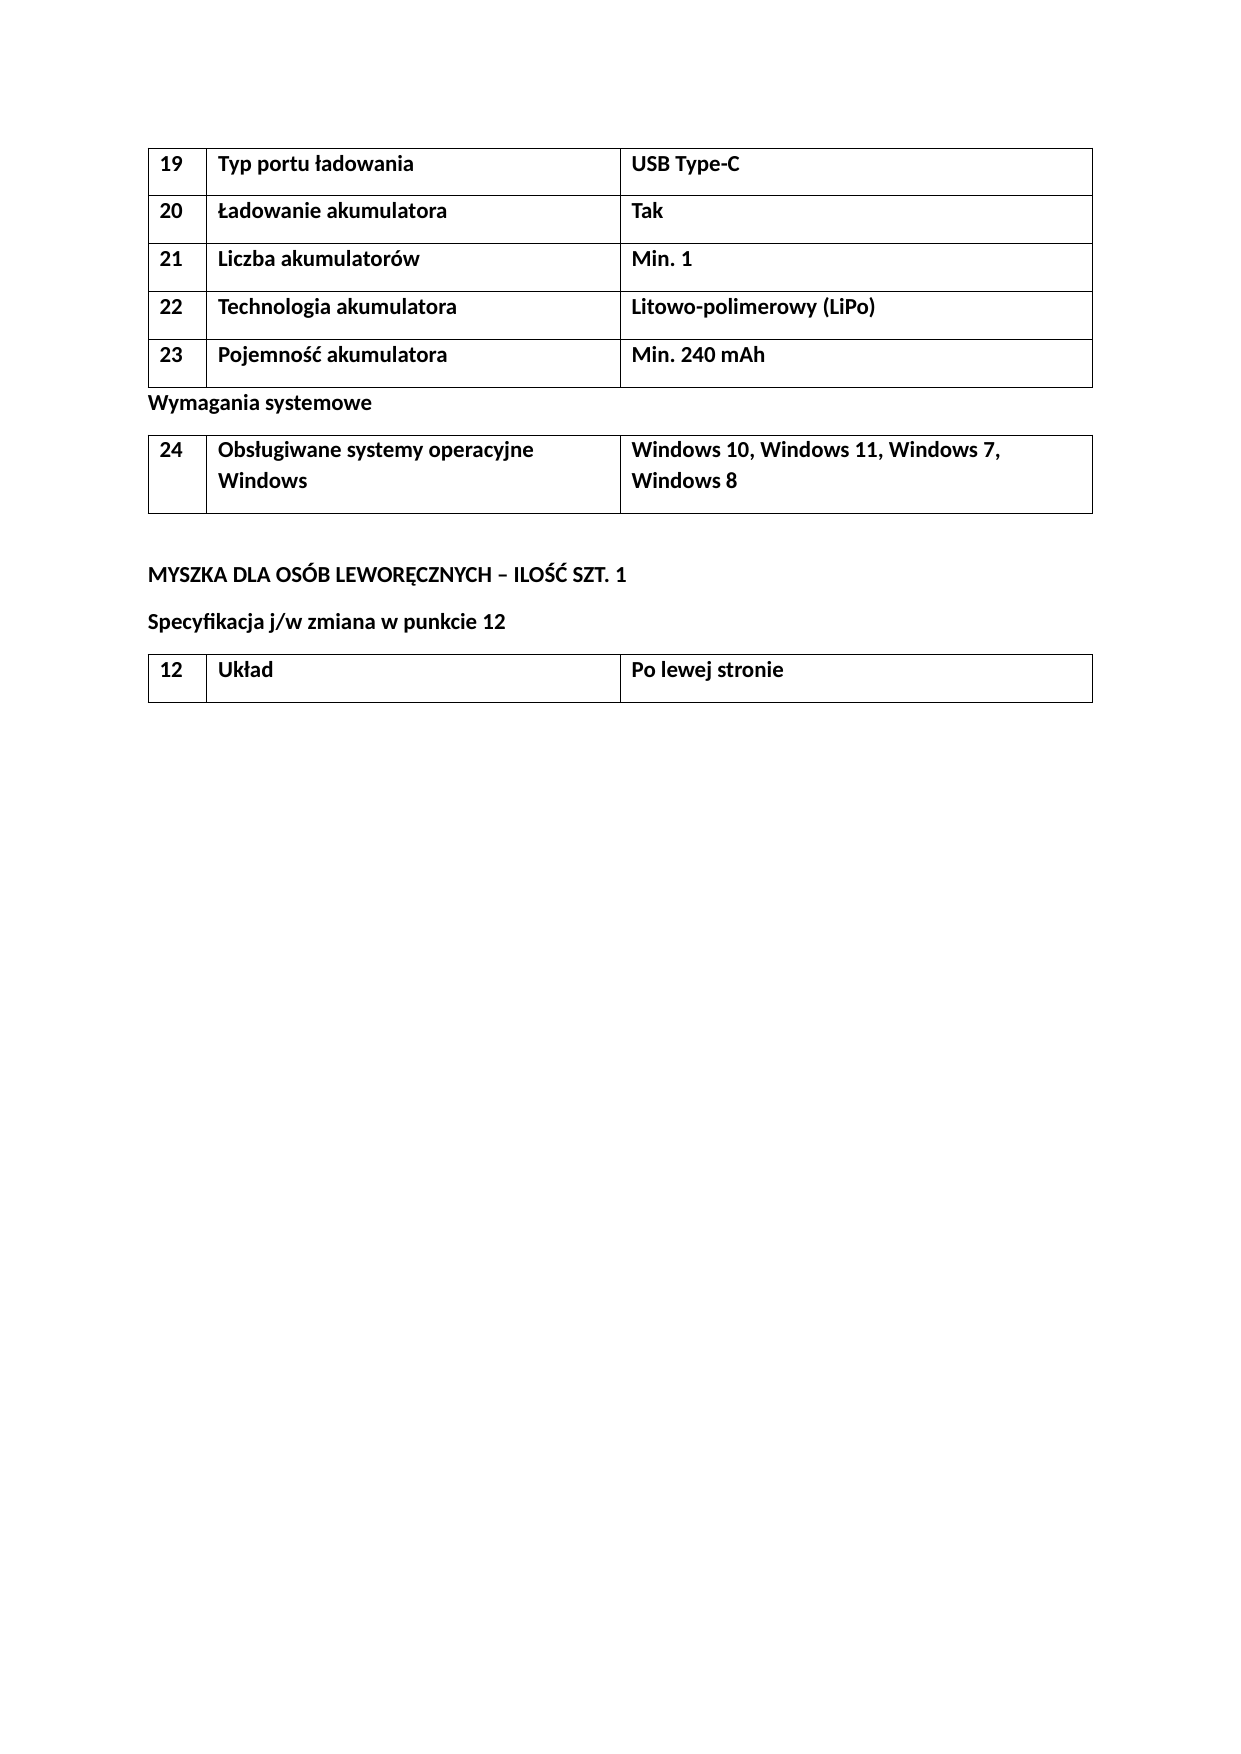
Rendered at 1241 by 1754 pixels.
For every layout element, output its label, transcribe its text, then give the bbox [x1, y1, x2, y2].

table_cell 22 [149, 292, 206, 339]
table_cell 23 [149, 340, 206, 387]
table_header 12 [149, 655, 206, 702]
table_cell Technologia akumulatora [207, 292, 620, 339]
table_cell Min. 1 [621, 244, 1092, 291]
table_cell USB Type-C [621, 149, 1092, 195]
table_cell Pojemność akumulatora [207, 340, 620, 387]
table_header Układ [207, 655, 620, 702]
table_header 24 [149, 436, 206, 513]
table_cell 20 [149, 196, 206, 243]
table_header Obsługiwane systemy operacyjne Windows [207, 436, 620, 513]
table_cell Litowo-polimerowy (LiPo) [621, 292, 1092, 339]
table_cell Tak [621, 196, 1092, 243]
text Wymagania systemowe [148, 388, 1093, 416]
table_cell Liczba akumulatorów [207, 244, 620, 291]
text Specyfikacja j/w zmiana w punkcie 12 [148, 607, 1093, 635]
table_header Po lewej stronie [621, 655, 1092, 702]
table_header Windows 10, Windows 11, Windows 7, Windows 8 [621, 436, 1092, 513]
table_cell 21 [149, 244, 206, 291]
table_cell Min. 240 mAh [621, 340, 1092, 387]
table_cell Typ portu ładowania [207, 149, 620, 195]
table_cell Ładowanie akumulatora [207, 196, 620, 243]
table_cell 19 [149, 149, 206, 195]
text MYSZKA DLA OSÓB LEWORĘCZNYCH – ILOŚĆ SZT. 1 [148, 561, 1093, 588]
